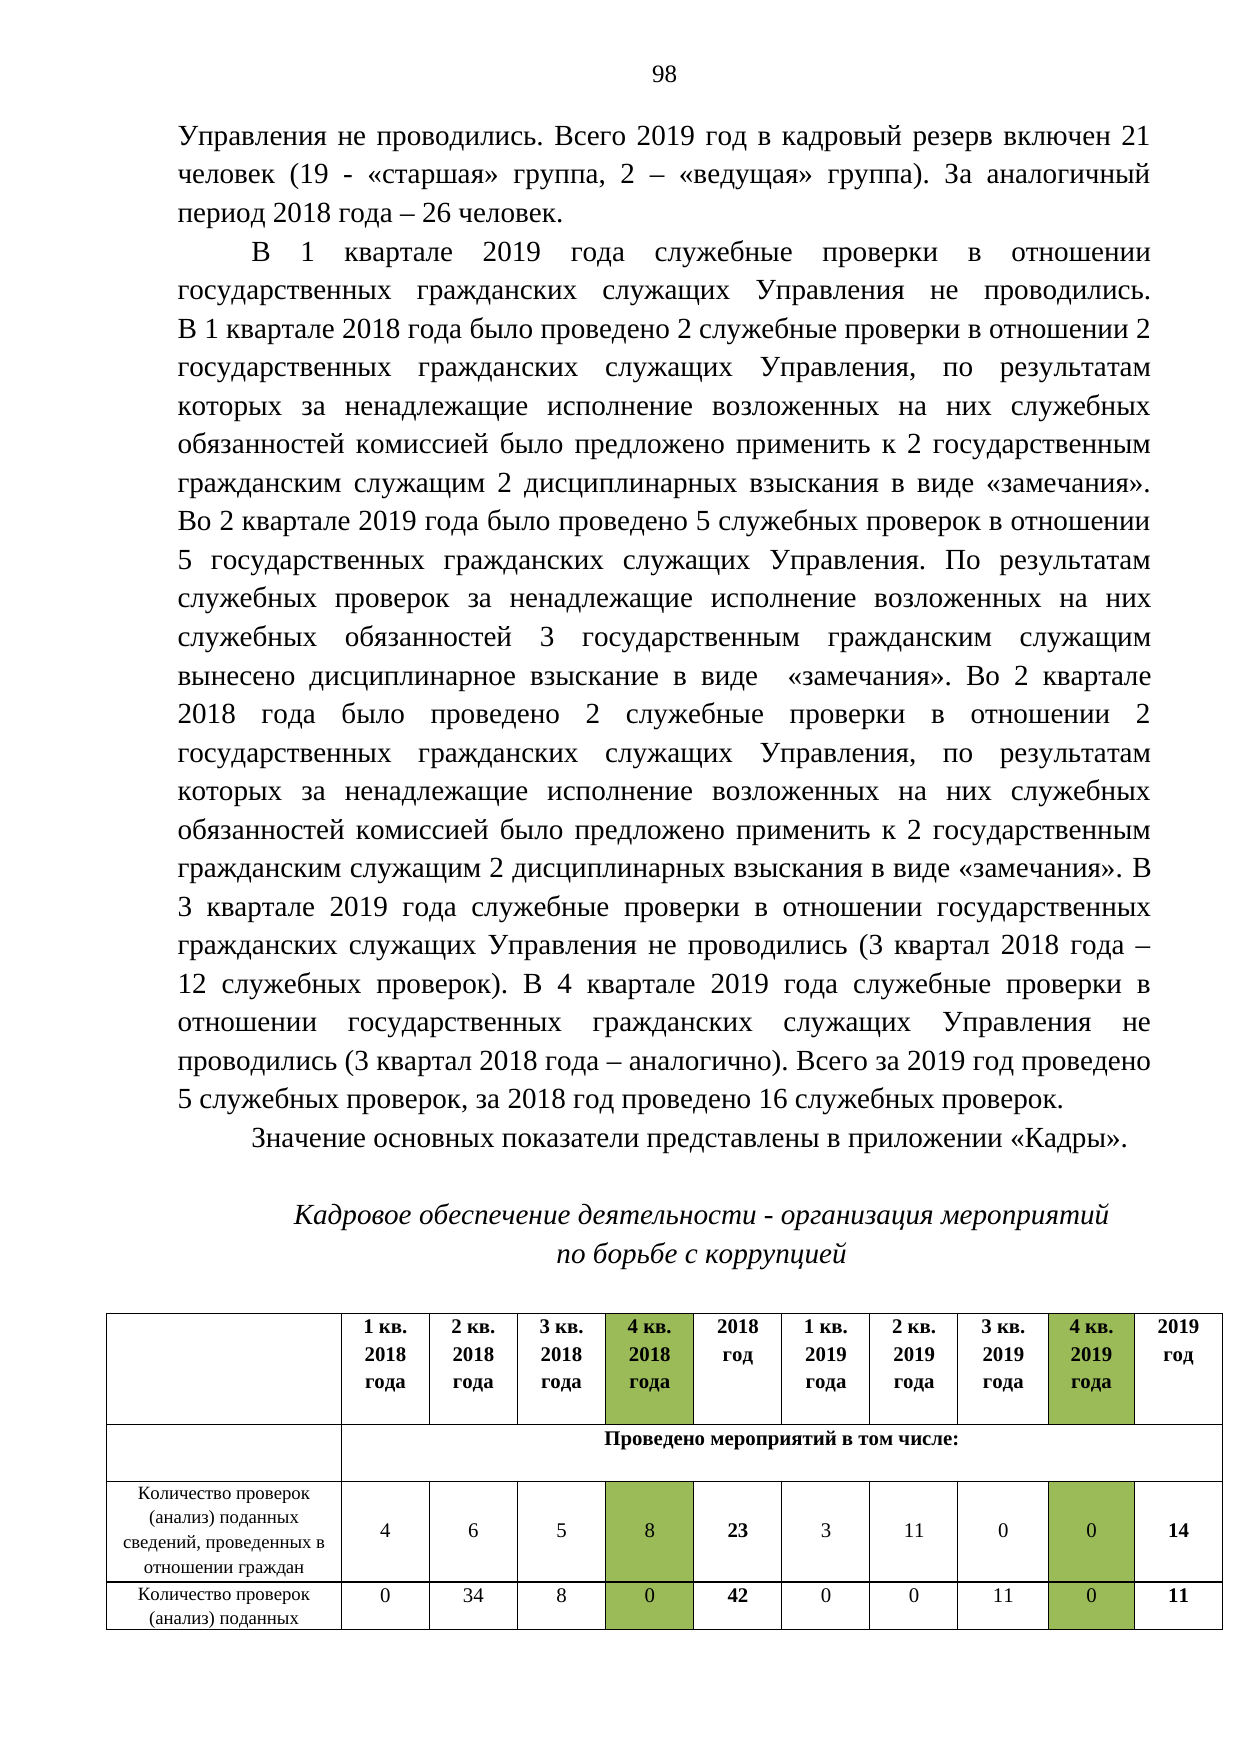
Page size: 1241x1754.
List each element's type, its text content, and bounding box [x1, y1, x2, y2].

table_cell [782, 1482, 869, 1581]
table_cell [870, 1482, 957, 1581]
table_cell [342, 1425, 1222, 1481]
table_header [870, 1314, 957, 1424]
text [177, 118, 1152, 229]
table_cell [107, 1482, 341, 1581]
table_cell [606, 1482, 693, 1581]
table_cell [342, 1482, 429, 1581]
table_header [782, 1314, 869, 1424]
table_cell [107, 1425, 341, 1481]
text Кадровое обеспечение деятельности - организация мероприятий [177, 1197, 1152, 1231]
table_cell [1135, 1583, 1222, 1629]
text Значение основных показатели представлены в приложении «Кадры». [177, 1120, 1152, 1154]
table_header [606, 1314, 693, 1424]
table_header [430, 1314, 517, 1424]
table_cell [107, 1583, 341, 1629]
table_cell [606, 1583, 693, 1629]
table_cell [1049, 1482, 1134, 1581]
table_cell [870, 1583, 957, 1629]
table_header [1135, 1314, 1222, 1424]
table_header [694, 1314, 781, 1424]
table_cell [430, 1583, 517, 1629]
text по борьбе с коррупцией [177, 1236, 1152, 1269]
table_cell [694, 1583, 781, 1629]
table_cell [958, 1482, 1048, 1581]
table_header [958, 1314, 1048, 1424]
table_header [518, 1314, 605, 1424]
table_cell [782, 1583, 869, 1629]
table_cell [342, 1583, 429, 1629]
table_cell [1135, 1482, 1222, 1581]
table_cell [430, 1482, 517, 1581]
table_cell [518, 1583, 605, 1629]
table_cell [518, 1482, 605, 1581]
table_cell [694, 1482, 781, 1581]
text В 1 квартале 2019 года служебные проверки в отношении государственных гражданских служащих Управления не проводились. В 1 квартале 2018 года было проведено 2 служебные проверки в отношении 2 государственных гражданских служащих Управления, по результатам которых за ненадлежащие исполнение возложенных на них служебных обязанностей комиссией было предложено применить к 2 государственным гражданским служащим 2 дисциплинарных взыскания в виде «замечания». Во 2 квартале 2019 года было проведено 5 служебных проверок в отношении 5 государственных гражданских служащих Управления. По результатам служебных проверок за ненадлежащие исполнение возложенных на них служебных обязанностей 3 государственным гражданским служащим вынесено дисциплинарное взыскание в виде «замечания». Во 2 квартале 2018 года было проведено 2 служебные проверки в отношении 2 государственных гражданских служащих Управления, по результатам которых за ненадлежащие исполнение возложенных на них служебных обязанностей комиссией было предложено применить к 2 государственным гражданским служащим 2 дисциплинарных взыскания в виде «замечания». В 3 квартале 2019 года служебные проверки в отношении государственных гражданских служащих Управления не проводились (3 квартал 2018 года – 12 служебных проверок). В 4 квартале 2019 года служебные проверки в отношении государственных гражданских служащих Управления не проводились (3 квартал 2018 года – аналогично). Всего за 2019 год проведено 5 служебных проверок, за 2018 год проведено 16 служебных проверок. [177, 234, 1152, 1115]
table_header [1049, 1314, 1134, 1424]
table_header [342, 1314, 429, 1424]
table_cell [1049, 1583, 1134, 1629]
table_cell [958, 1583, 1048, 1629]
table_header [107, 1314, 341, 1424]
